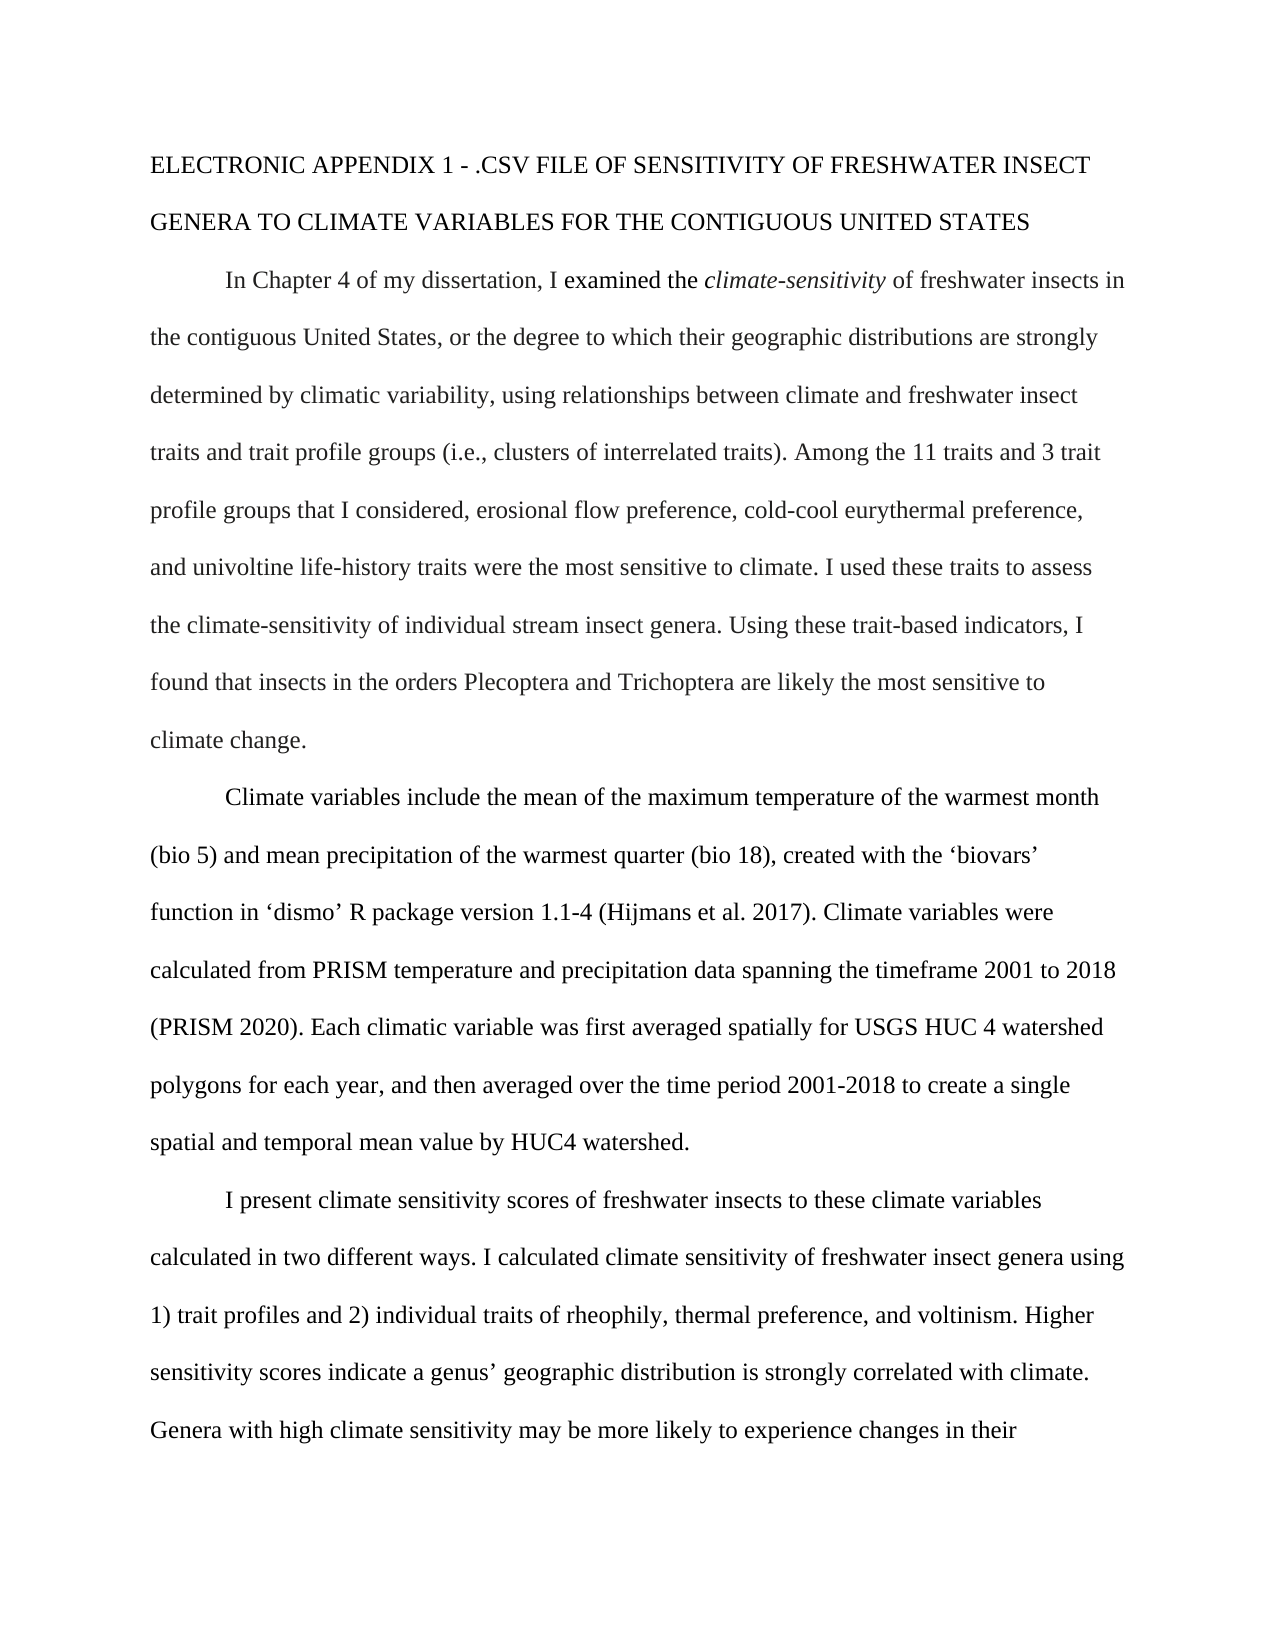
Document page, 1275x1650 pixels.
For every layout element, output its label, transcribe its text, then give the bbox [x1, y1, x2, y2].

text In Chapter 4 of my dissertation, I examined the climate-sensitivity of freshwater insects in the contiguous United States, or the degree to which their geographic distributions are strongly determined by climatic variability, using relationships between climate and freshwater insect traits and trait profile groups (i.e., clusters of interrelated traits). Among the 11 traits and 3 trait profile groups that I considered, erosional flow preference, cold-cool eurythermal preference, and univoltine life-history traits were the most sensitive to climate. I used these traits to assess the climate-sensitivity of individual stream insect genera. Using these trait-based indicators, I found that insects in the orders Plecoptera and Trichoptera are likely the most sensitive to climate change. [150, 265, 1125, 754]
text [150, 1185, 1125, 1444]
text ELECTRONIC APPENDIX 1 - .CSV FILE OF SENSITIVITY OF FRESHWATER INSECT GENERA TO CLIMATE VARIABLES FOR THE CONTIGUOUS UNITED STATES [150, 150, 1125, 236]
text Climate variables include the mean of the maximum temperature of the warmest month (bio 5) and mean precipitation of the warmest quarter (bio 18), created with the ‘biovars’ function in ‘dismo’ R package version 1.1-4 (Hijmans et al. 2017). Climate variables were calculated from PRISM temperature and precipitation data spanning the timeframe 2001 to 2018 (PRISM 2020). Each climatic variable was first averaged spatially for USGS HUC 4 watershed polygons for each year, and then averaged over the time period 2001-2018 to create a single spatial and temporal mean value by HUC4 watershed. [150, 782, 1125, 1156]
